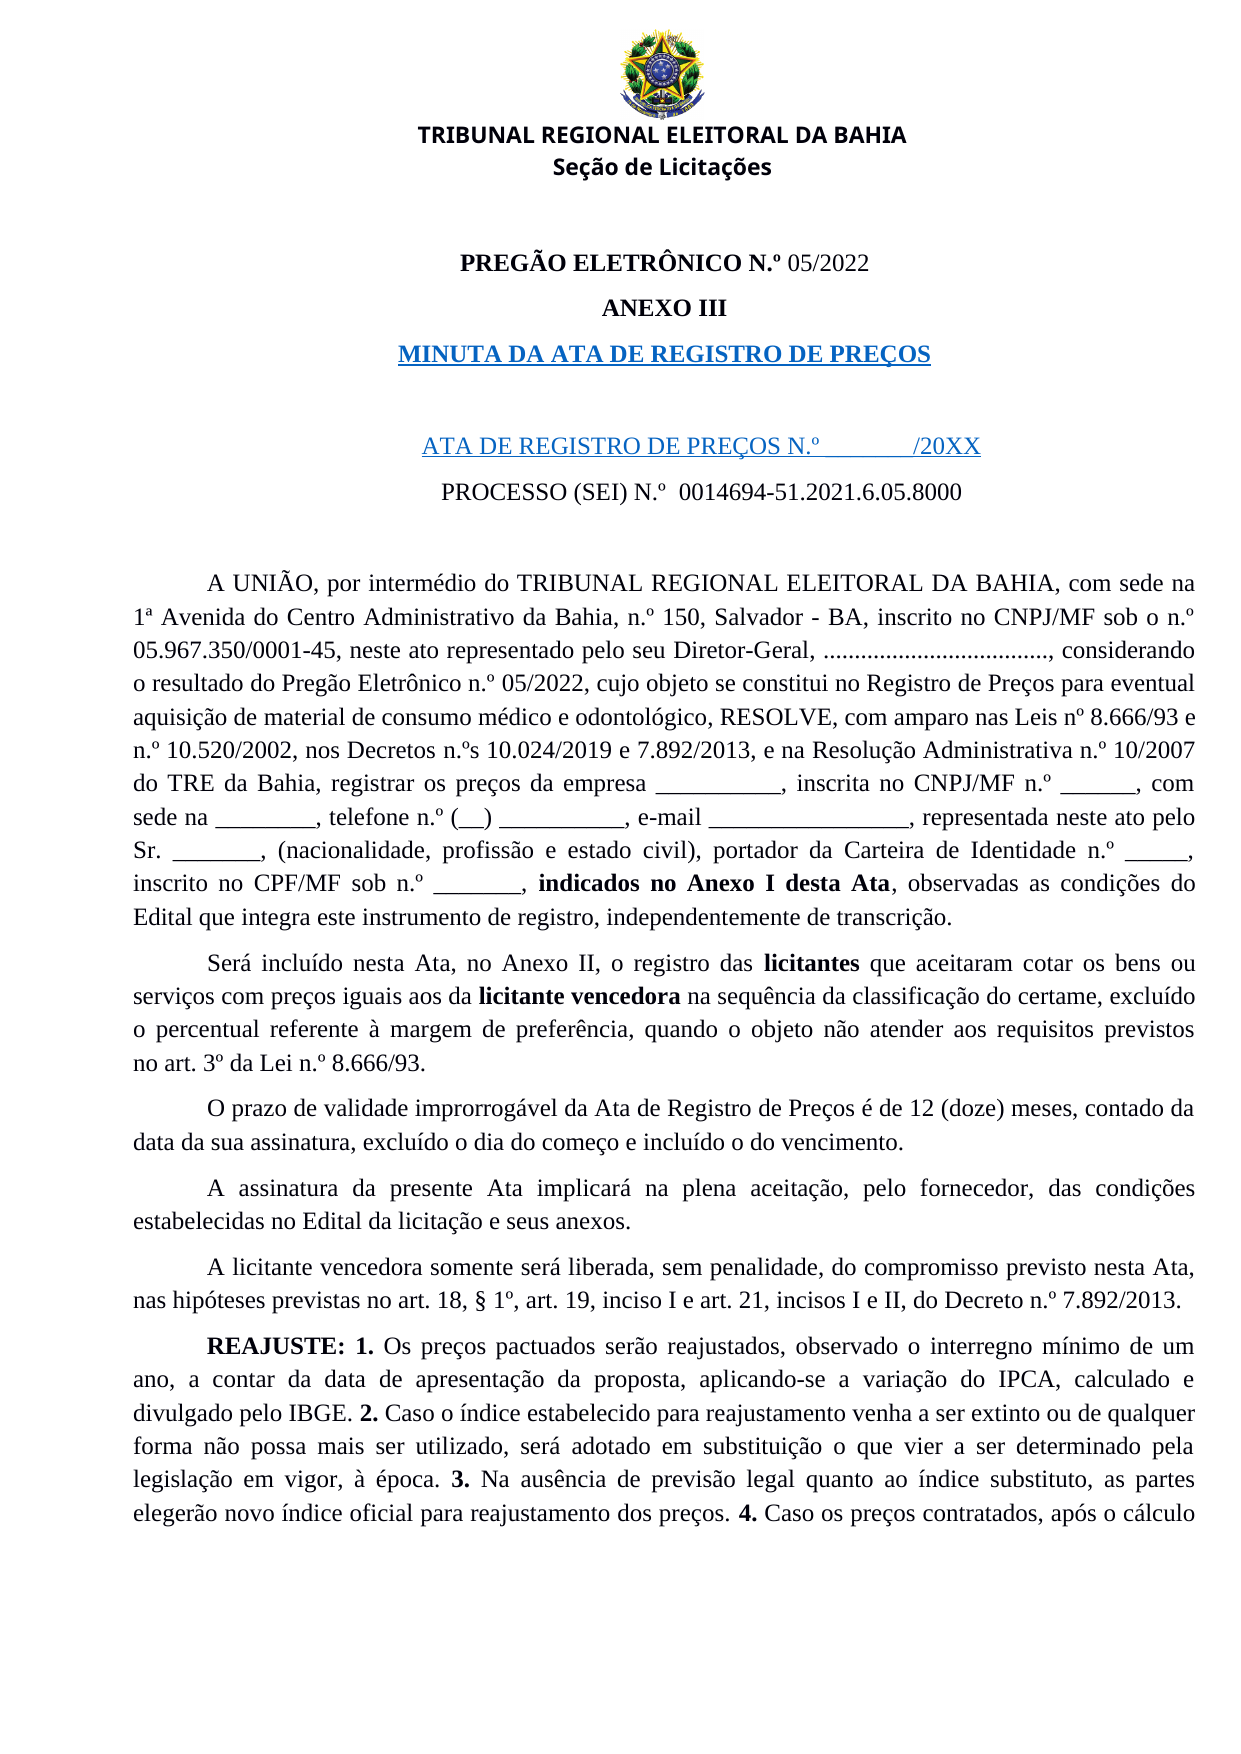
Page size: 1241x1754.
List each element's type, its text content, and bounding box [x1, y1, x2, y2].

text A licitante vencedora somente será liberada, sem penalidade, do compromisso previsto nesta Ata, nas hipóteses previstas no art. 18, § 1º, art. 19, inciso I e art. 21, incisos I e II, do Decreto n.º 7.892/2013. [133, 1248, 1196, 1315]
text MINUTA DA ATA DE REGISTRO DE PREÇOS [133, 336, 1196, 369]
text O prazo de validade improrrogável da Ata de Registro de Preços é de 12 (doze) meses, contado da data da sua assinatura, excluído o dia do começo e incluído o do vencimento. [133, 1090, 1196, 1157]
text ANEXO III [133, 290, 1196, 323]
text A assinatura da presente Ata implicará na plena aceitação, pelo fornecedor, das condições estabelecidas no Edital da licitação e seus anexos. [133, 1169, 1196, 1236]
text PREGÃO ELETRÔNICO N.º [133, 244, 1196, 278]
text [133, 1328, 1196, 1528]
text Será incluído nesta Ata, no Anexo II, o registro das licitantes que aceitaram cotar os bens ou serviços com preços iguais aos da licitante vencedora na sequência da classificação do certame, excluído o percentual referente à margem de preferência, quando o objeto não atender aos requisitos previstos no art. 3º da Lei n.º 8.666/93. [133, 944, 1196, 1078]
text ATA DE REGISTRO DE PREÇOS N.º _______/20XX [133, 428, 1196, 461]
text PROCESSO (SEI) N.º [133, 473, 1196, 507]
text A UNIÃO, por intermédio do TRIBUNAL REGIONAL ELEITORAL DA BAHIA, com sede na 1ª Avenida do Centro Administrativo da Bahia, n.º 150, Salvador - BA, inscrito no CNPJ/MF sob o n.º 05.967.350/0001-45, neste ato representado pelo seu Diretor-Geral, ...................................., considerando o resultado do Pregão Eletrônico n.º , cujo objeto se constitui no Registro de Preços para eventual aquisição de , RESOLVE, com amparo nas Leis nº 8.666/93 e n.º 10.520/2002, nos Decretos n.ºs 10.024/2019 e 7.892/2013, e na Resolução Administrativa n.º 10/2007 do TRE da Bahia, registrar os preços da empresa __________, inscrita no CNPJ/MF n.º ______, com sede na ________, telefone n.º (__) __________, e-mail ________________, representada neste ato pelo Sr. _______, (nacionalidade, profissão e estado civil), portador da Carteira de Identidade n.º _____, inscrito no CPF/MF sob n.º _______, indicados no Anexo I desta Ata, observadas as condições do Edital que integra este instrumento de registro, independentemente de transcrição. [133, 565, 1196, 932]
